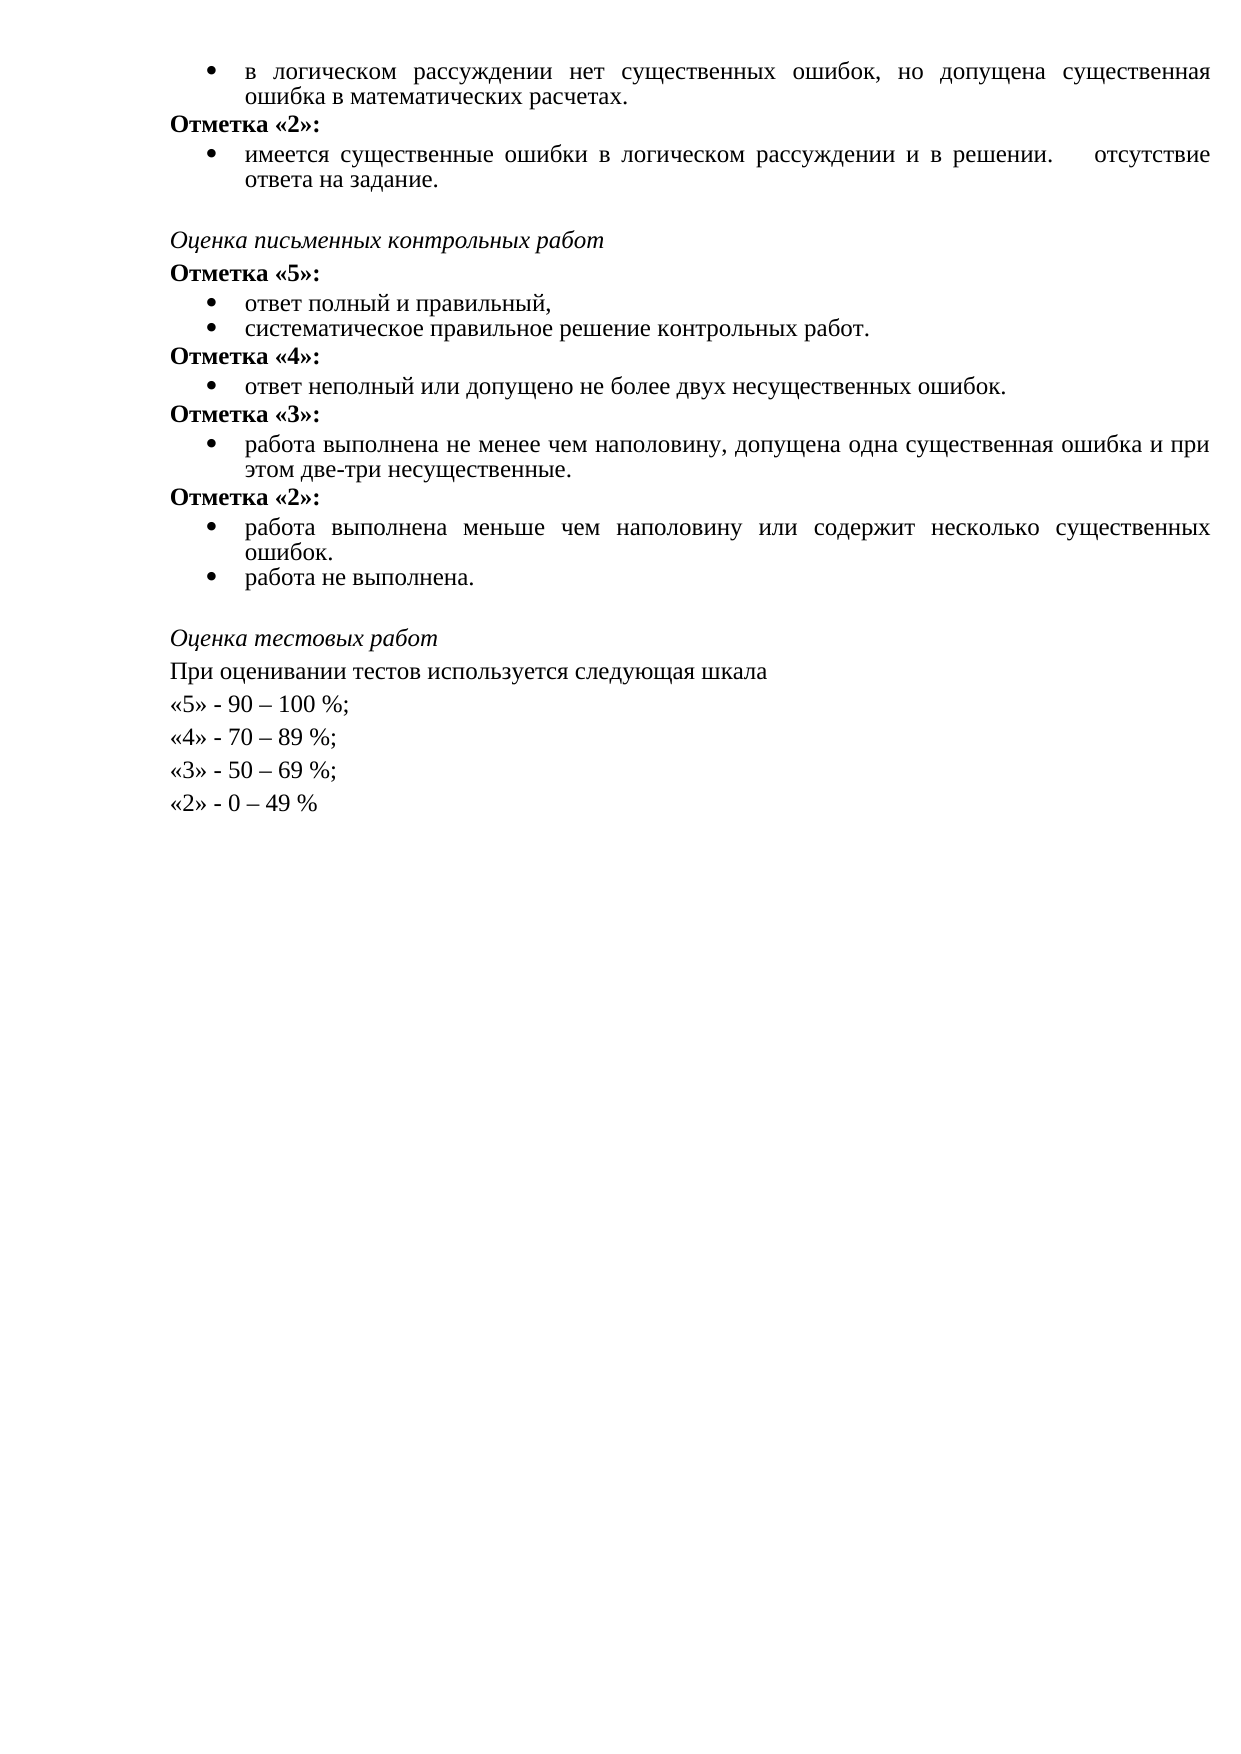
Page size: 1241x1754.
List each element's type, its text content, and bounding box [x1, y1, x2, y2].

text Отметка «2»: [110, 482, 1211, 511]
text Отметка «5»: [110, 258, 1211, 287]
text Отметка «2»: [110, 109, 1211, 138]
list ответ неполный или допущено не более двух несущественных ошибок. [207, 374, 1211, 399]
text «2» - 0 – 49 % [110, 788, 1211, 817]
text Оценка тестовых работ [110, 623, 1211, 652]
list систематическое правильное решение контрольных работ. [207, 316, 1211, 341]
list работа выполнена не менее чем наполовину, допущена одна существенная ошибка и при этом две-три несущественные. [207, 432, 1211, 482]
list работа не выполнена. [207, 565, 1211, 590]
text Отметка «4»: [110, 341, 1211, 370]
list в логическом рассуждении нет существенных ошибок, но допущена существенная ошибка в математических расчетах. [207, 59, 1211, 109]
text Отметка «3»: [110, 399, 1211, 428]
list работа выполнена меньше чем наполовину или содержит несколько существенных ошибок. [207, 515, 1211, 565]
text «5» - 90 – 100 %; [110, 689, 1211, 718]
text При оценивании тестов используется следующая шкала [110, 656, 1211, 685]
text «4» - 70 – 89 %; [110, 722, 1211, 751]
list ответ полный и правильный, [207, 291, 1211, 316]
list имеется существенные ошибки в логическом рассуждении и в решении.  отсутствие ответа на задание. [207, 142, 1211, 192]
text Оценка письменных контрольных работ [110, 225, 1211, 254]
text «3» - 50 – 69 %; [110, 755, 1211, 784]
